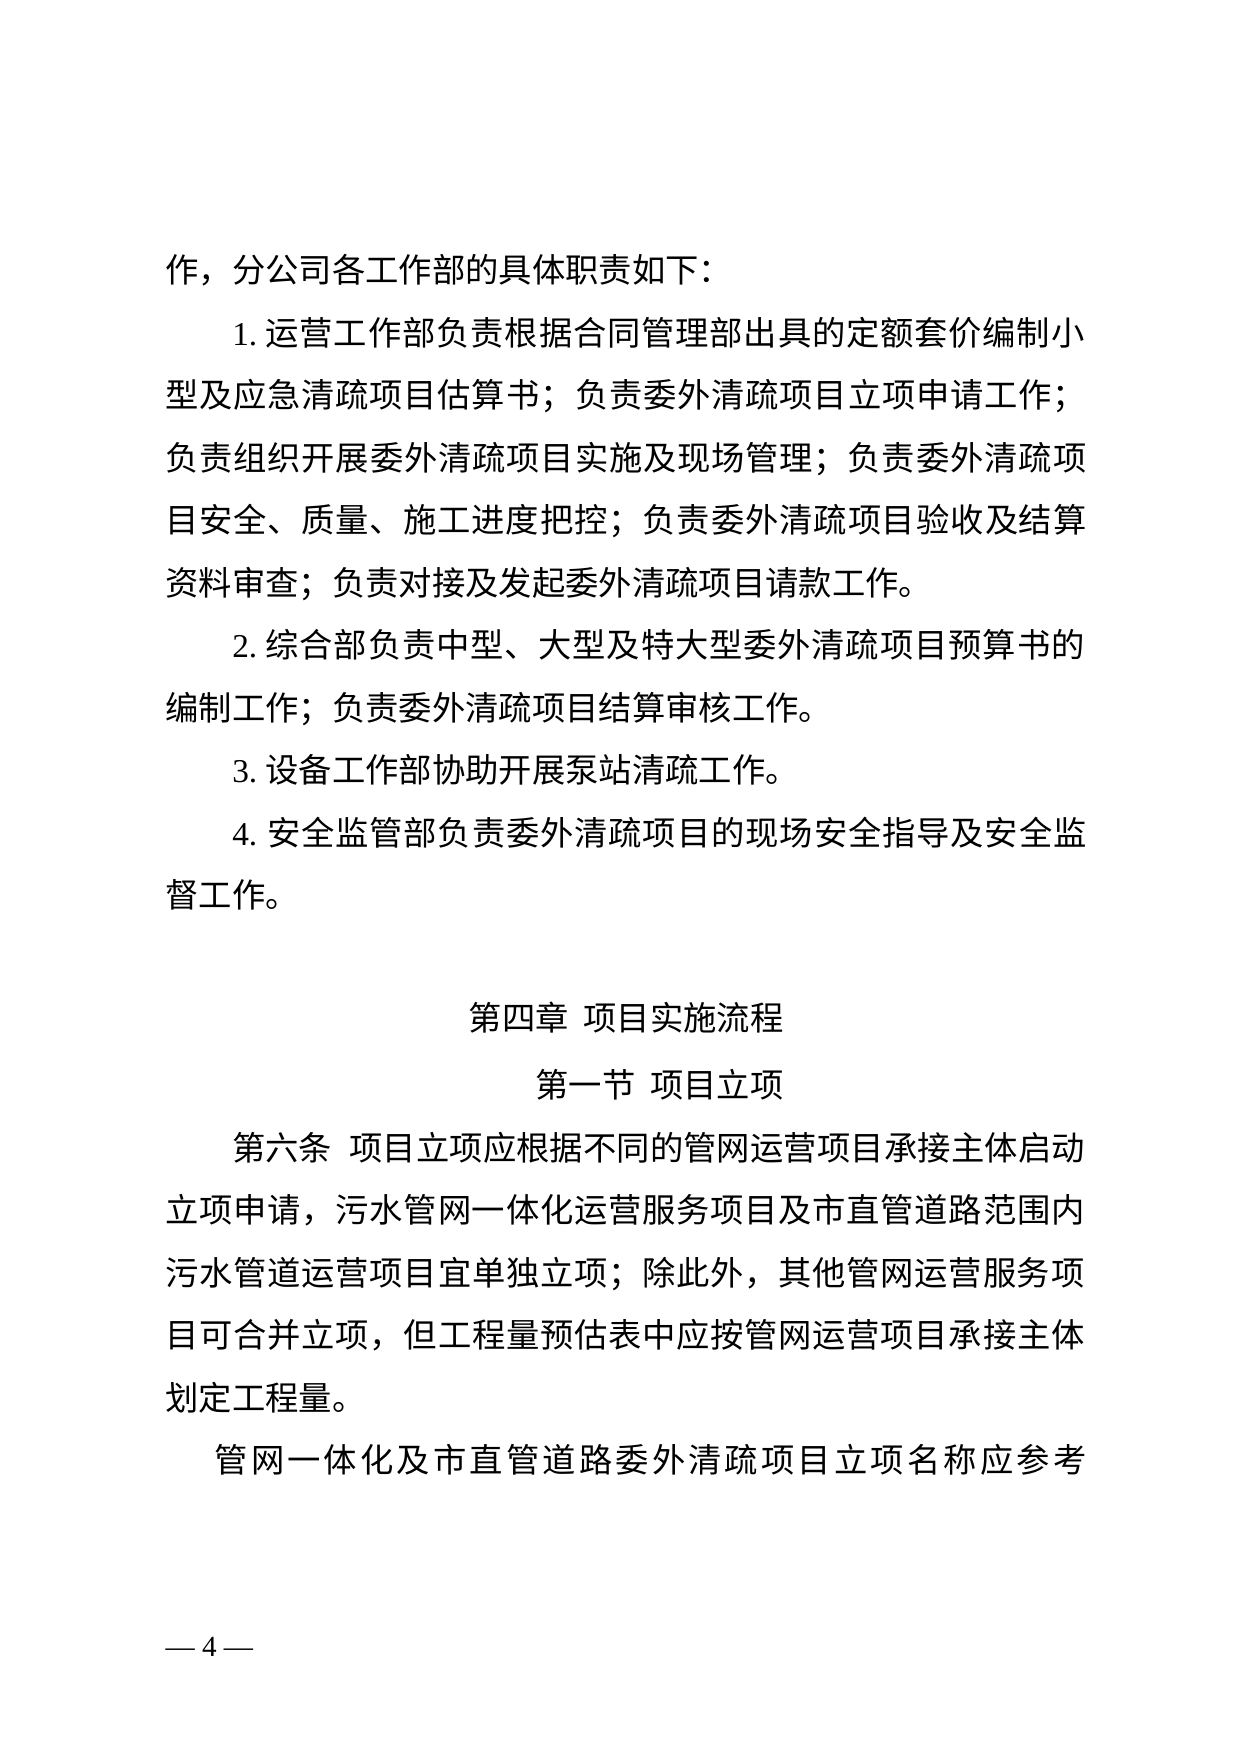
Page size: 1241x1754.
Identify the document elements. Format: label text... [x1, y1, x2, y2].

list 运营工作部负责根据合同管理部出具的定额套价编制小型及应急清疏项目估算书；负责委外清疏项目立项申请工作；负责组织开展委外清疏项目实施及现场管理；负责委外清疏项目安全、质量、施工进度把控；负责委外清疏项目验收及结算资料审查；负责对接及发起委外清疏项目请款工作。 [165, 295, 1087, 608]
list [165, 1423, 1087, 1485]
list 3. 设备工作部协助开展泵站清疏工作。 [165, 733, 1087, 795]
list 4. 安全监管部负责委外清疏项目的现场安全指导及安全监督工作。 [165, 795, 1087, 920]
subtitle 第四章 项目实施流程 [165, 983, 1087, 1048]
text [165, 233, 1087, 295]
list 项目立项应根据不同的管网运营项目承接主体启动立项申请，污水管网一体化运营服务项目及市直管道路范围内污水管道运营项目宜单独立项；除此外，其他管网运营服务项目可合并立项，但工程量预估表中应按管网运营项目承接主体划定工程量。 [165, 1110, 1087, 1423]
list 综合部负责中型、大型及特大型委外清疏项目预算书的编制工作；负责委外清疏项目结算审核工作。 [165, 608, 1087, 733]
text 第一节 项目立项 [165, 1048, 1087, 1110]
